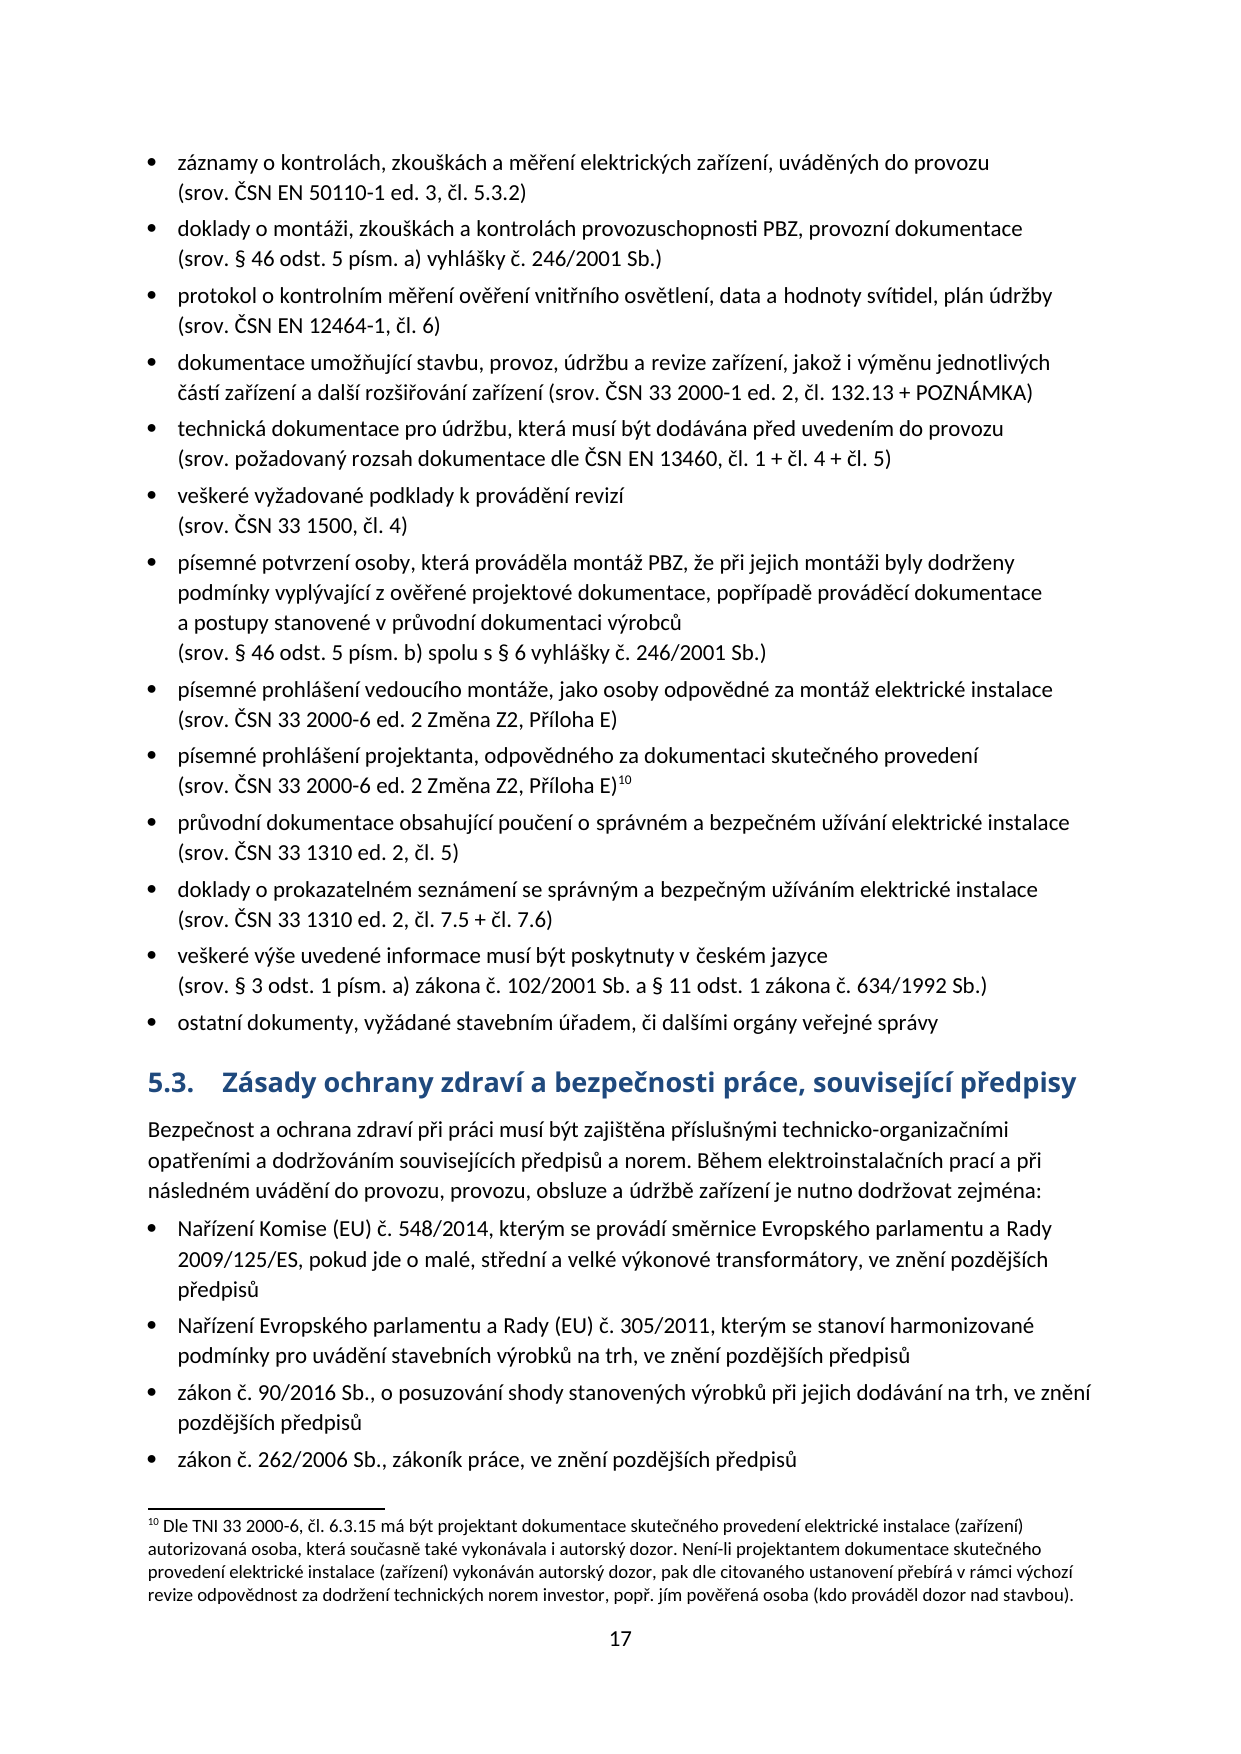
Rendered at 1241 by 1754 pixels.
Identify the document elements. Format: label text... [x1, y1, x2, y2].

text Nařízení Evropského parlamentu a Rady (EU) č. 305/2011, kterým se stanoví harmonizované podmínky pro uvádění stavebních výrobků na trh, ve znění pozdějších předpisů [148, 1311, 1092, 1370]
text veškeré vyžadované podklady k provádění revizí (srov. ČSN 33 1500, čl. 4) [148, 481, 1092, 539]
text písemné prohlášení vedoucího montáže, jako osoby odpovědné za montáž elektrické instalace (srov. ČSN 33 2000-6 ed. 2 Změna Z2, Příloha E) [148, 675, 1092, 733]
text zákon č. 262/2006 Sb., zákoník práce, ve znění pozdějších předpisů [148, 1445, 1092, 1473]
text zákon č. 90/2016 Sb., o posuzování shody stanovených výrobků při jejich dodávání na trh, ve znění pozdějších předpisů [148, 1378, 1092, 1436]
text doklady o montáži, zkouškách a kontrolách provozuschopnosti PBZ, provozní dokumentace (srov. § 46 odst. 5 písm. a) vyhlášky č. 246/2001 Sb.) [148, 214, 1092, 273]
text písemné potvrzení osoby, která prováděla montáž PBZ, že při jejich montáži byly dodrženy podmínky vyplývající z ověřené projektové dokumentace, popřípadě prováděcí dokumentace a postupy stanovené v průvodní dokumentaci výrobců (srov. § 46 odst. 5 písm. b) spolu s § 6 vyhlášky č. 246/2001 Sb.) [148, 548, 1092, 666]
text Nařízení Komise (EU) č. 548/2014, kterým se provádí směrnice Evropského parlamentu a Rady 2009/125/ES, pokud jde o malé, střední a velké výkonové transformátory, ve znění pozdějších předpisů [148, 1214, 1092, 1303]
text veškeré výše uvedené informace musí být poskytnuty v českém jazyce (srov. § 3 odst. 1 písm. a) zákona č. 102/2001 Sb. a § 11 odst. 1 zákona č. 634/1992 Sb.) [148, 941, 1092, 1000]
text dokumentace umožňující stavbu, provoz, údržbu a revize zařízení, jakož i výměnu jednotlivých částí zařízení a další rozšiřování zařízení (srov. ČSN 33 2000-1 ed. 2, čl. 132.13 + POZNÁMKA) [148, 348, 1092, 406]
text technická dokumentace pro údržbu, která musí být dodávána před uvedením do provozu (srov. požadovaný rozsah dokumentace dle ČSN EN 13460, čl. 1 + čl. 4 + čl. 5) [148, 414, 1092, 473]
subtitle Zásady ochrany zdraví a bezpečnosti práce, související předpisy [148, 1063, 1092, 1100]
text průvodní dokumentace obsahující poučení o správném a bezpečném užívání elektrické instalace (srov. ČSN 33 1310 ed. 2, čl. 5) [148, 808, 1092, 866]
text ostatní dokumenty, vyžádané stavebním úřadem, či dalšími orgány veřejné správy [148, 1008, 1092, 1036]
text protokol o kontrolním měření ověření vnitřního osvětlení, data a hodnoty svítidel, plán údržby (srov. ČSN EN 12464-1, čl. 6) [148, 281, 1092, 339]
text doklady o prokazatelném seznámení se správným a bezpečným užíváním elektrické instalace (srov. ČSN 33 1310 ed. 2, čl. 7.5 + čl. 7.6) [148, 875, 1092, 933]
text písemné prohlášení projektanta, odpovědného za dokumentaci skutečného provedení (srov. ČSN 33 2000-6 ed. 2 Změna Z2, Příloha E) [148, 741, 1092, 800]
text záznamy o kontrolách, zkouškách a měření elektrických zařízení, uváděných do provozu (srov. ČSN EN 50110-1 ed. 3, čl. 5.3.2) [148, 148, 1092, 206]
text Bezpečnost a ochrana zdraví při práci musí být zajištěna příslušnými technicko-organizačními opatřeními a dodržováním souvisejících předpisů a norem. Během elektroinstalačních prací a při následném uvádění do provozu, provozu, obsluze a údržbě zařízení je nutno dodržovat zejména: [148, 1116, 1092, 1204]
